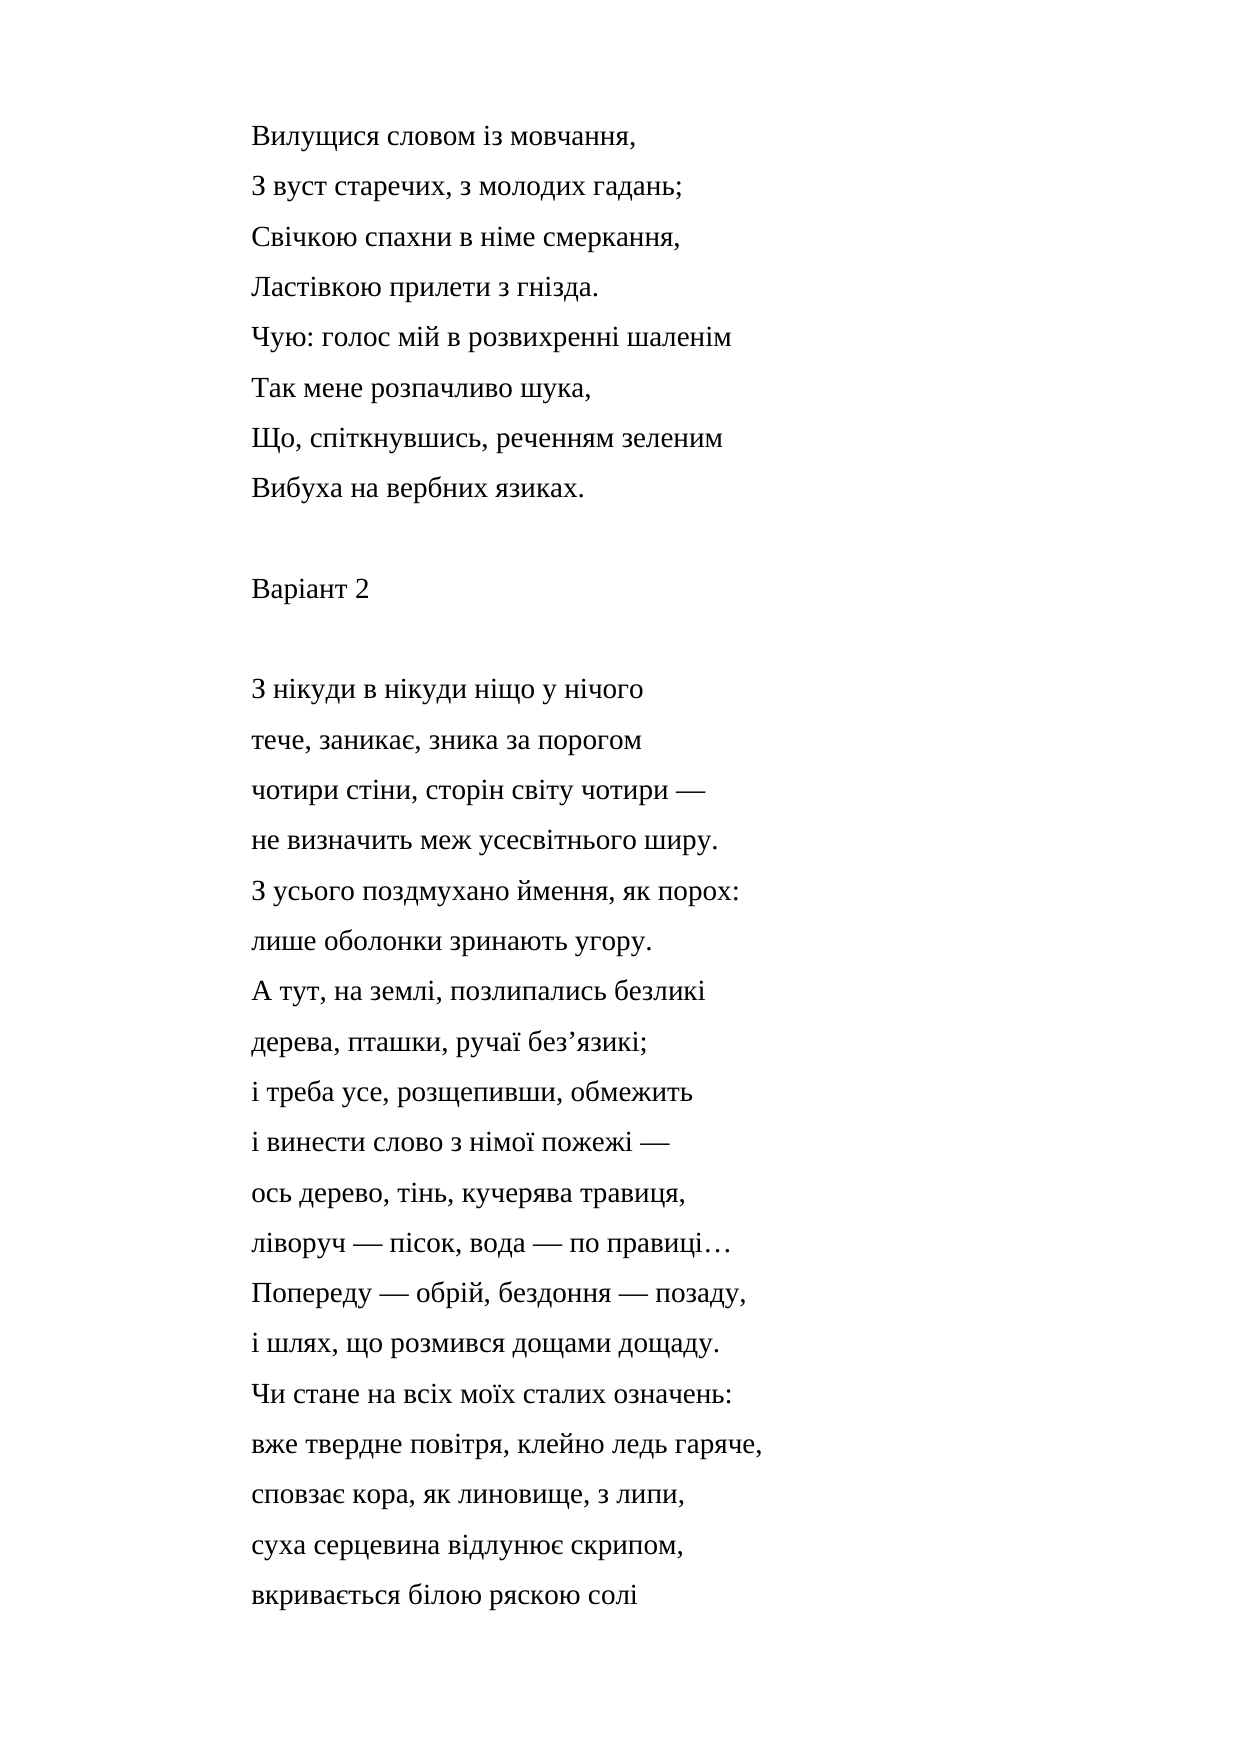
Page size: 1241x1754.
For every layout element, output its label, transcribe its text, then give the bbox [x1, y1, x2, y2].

text Вибуха на вербних язиках. [177, 470, 1152, 504]
text А тут, на землі, позлипались безликі [177, 973, 1152, 1007]
text лише оболонки зринають угору. [177, 923, 1152, 957]
text З усього поздмухано ймення, як порох: [177, 873, 1152, 906]
text Чи стане на всіх моїх сталих означень: [177, 1376, 1152, 1409]
text З вуст старечих, з молодих гадань; [177, 168, 1152, 202]
text ось дерево, тінь, кучерява травиця, [177, 1175, 1152, 1208]
text Попереду — обрій, бездоння — позаду, [177, 1275, 1152, 1309]
text дерева, пташки, ручаї без’язикі; [177, 1024, 1152, 1057]
text Вилущися словом із мовчання, [177, 118, 1152, 152]
text Варіант 2 [177, 571, 1152, 604]
text тече, заникає, зника за порогом [177, 722, 1152, 755]
text і шлях, що розмився дощами дощаду. [177, 1326, 1152, 1359]
text вкривається білою ряскою солі [177, 1577, 1152, 1611]
text Що, спіткнувшись, реченням зеленим [177, 420, 1152, 453]
text не визначить меж усесвітнього ширу. [177, 822, 1152, 856]
text Чую: голос мій в розвихренні шаленім [177, 319, 1152, 353]
text Свічкою спахни в німе смеркання, [177, 219, 1152, 252]
text ліворуч — пісок, вода — по правиці… [177, 1225, 1152, 1258]
text вже твердне повітря, клейно ледь гаряче, [177, 1426, 1152, 1460]
text З нікуди в нікуди ніщо у нічого [177, 672, 1152, 705]
text Ластівкою прилети з гнізда. [177, 269, 1152, 303]
text суха серцевина відлунює скрипом, [177, 1527, 1152, 1560]
text чотири стіни, сторін світу чотири — [177, 772, 1152, 806]
text Так мене розпачливо шука, [177, 370, 1152, 403]
text і треба усе, розщепивши, обмежить [177, 1074, 1152, 1108]
text і винести слово з німої пожежі — [177, 1124, 1152, 1158]
text сповзає кора, як линовище, з липи, [177, 1477, 1152, 1510]
